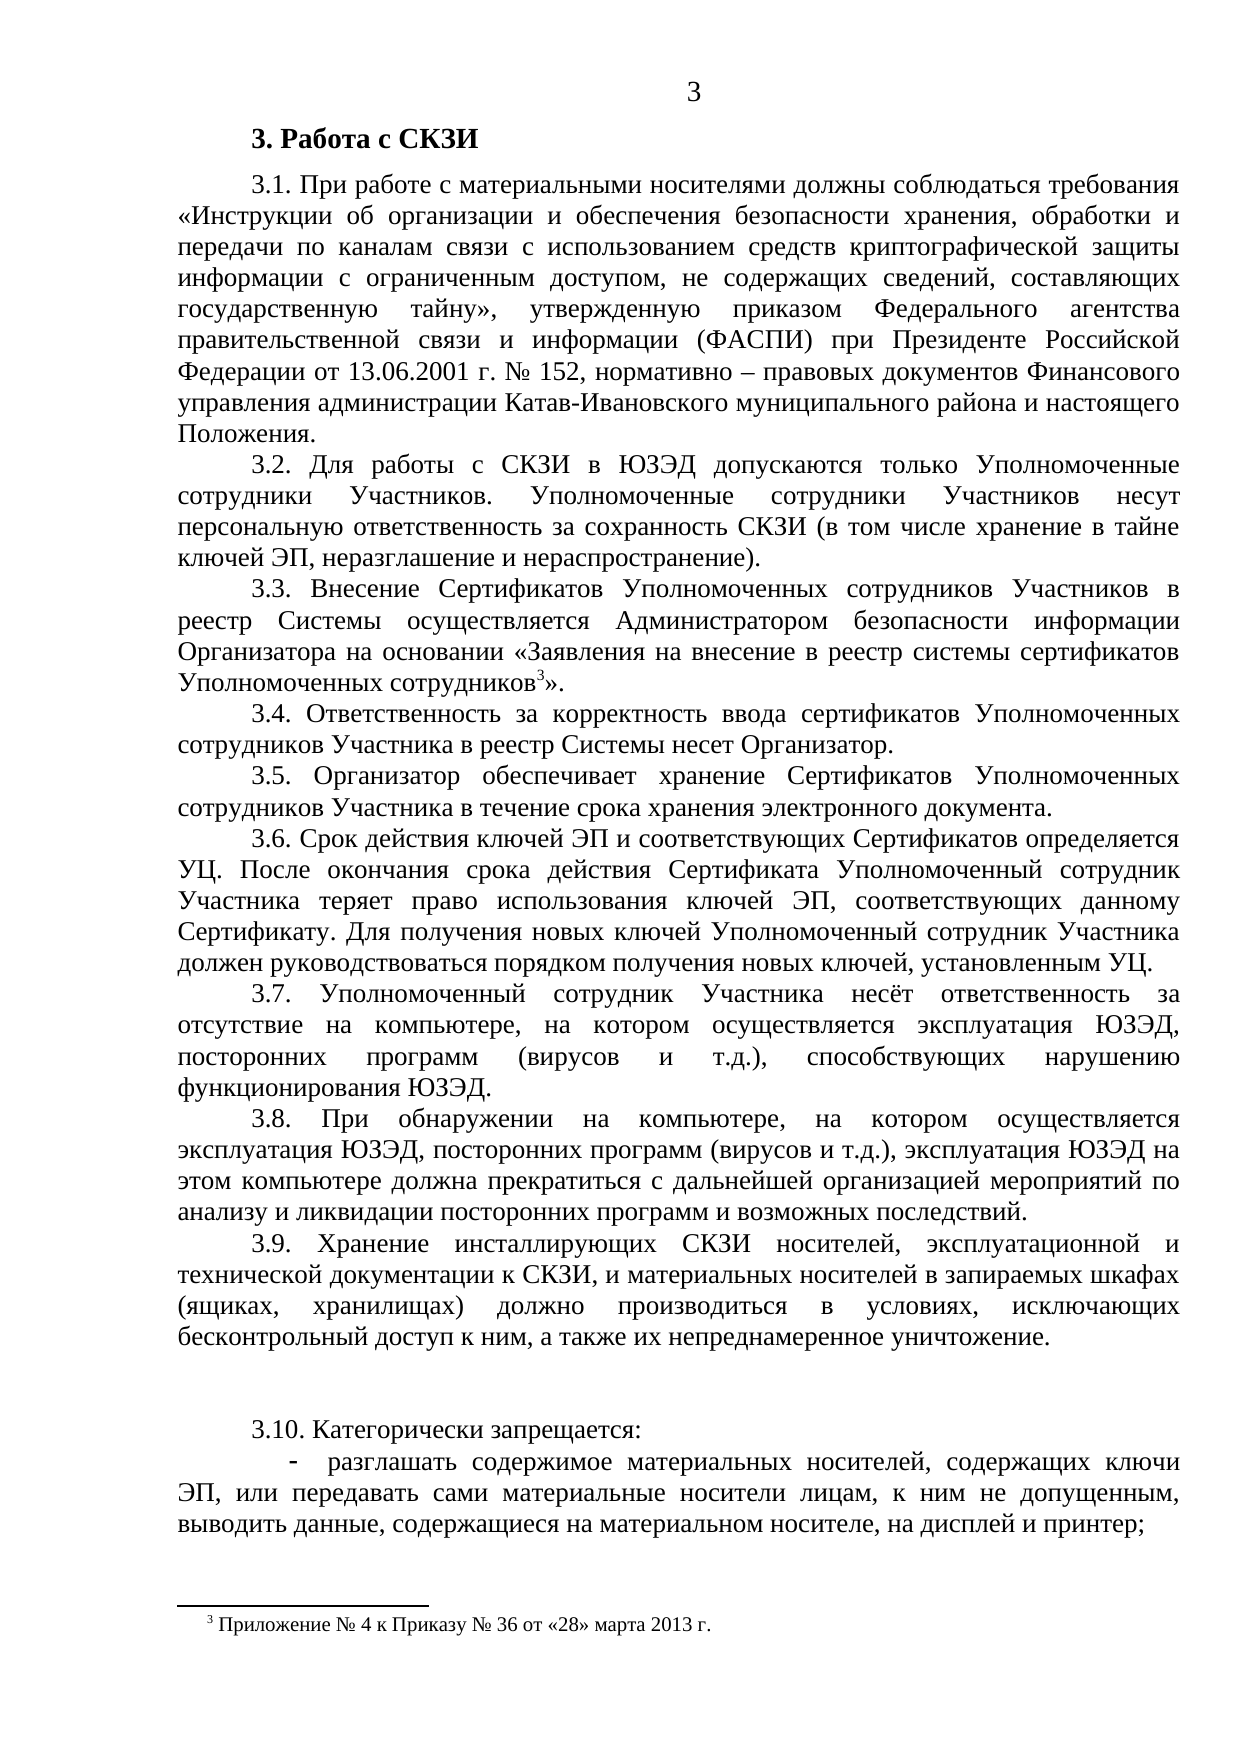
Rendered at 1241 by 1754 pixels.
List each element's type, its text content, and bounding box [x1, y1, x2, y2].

text 3.4. Ответственность за корректность ввода сертификатов Уполномоченных сотрудников Участника в реестр Системы несет Организатор. [177, 697, 1181, 759]
text 3.9. Хранение инсталлирующих СКЗИ носителей, эксплуатационной и технической документации к СКЗИ, и материальных носителей в запираемых шкафах (ящиках, хранилищах) должно производиться в условиях, исключающих бесконтрольный доступ к ним, а также их непреднамеренное уничтожение. [177, 1227, 1181, 1351]
text 3.5. Организатор обеспечивает хранение Сертификатов Уполномоченных сотрудников Участника в течение срока хранения электронного документа. [177, 759, 1181, 822]
text 3.8. При обнаружении на компьютере, на котором осуществляется эксплуатация ЮЗЭД, посторонних программ (вирусов и т.д.), эксплуатация ЮЗЭД на этом компьютере должна прекратиться с дальнейшей организацией мероприятий по анализу и ликвидации посторонних программ и возможных последствий. [177, 1102, 1181, 1227]
text 3.1. При работе с материальными носителями должны соблюдаться требования «Инструкции об организации и обеспечения безопасности хранения, обработки и передачи по каналам связи с использованием средств криптографической защиты информации с ограниченным доступом, не содержащих сведений, составляющих государственную тайну», утвержденную приказом Федерального агентства правительственной связи и информации (ФАСПИ) при Президенте Российской Федерации от 13.06.2001 г. № 152, нормативно – правовых документов Финансового управления администрации Катав-Ивановского муниципального района и настоящего Положения. [177, 168, 1181, 448]
text 3.2. Для работы с СКЗИ в ЮЗЭД допускаются только Уполномоченные сотрудники Участников. Уполномоченные сотрудники Участников несут персональную ответственность за сохранность СКЗИ (в том числе хранение в тайне ключей ЭП, неразглашение и нераспространение). [177, 448, 1181, 573]
text 3.7. Уполномоченный сотрудник Участника несёт ответственность за отсутствие на компьютере, на котором осуществляется эксплуатация ЮЗЭД, посторонних программ (вирусов и т.д.), способствующих нарушению функционирования ЮЗЭД. [177, 977, 1181, 1102]
text 3. Работа с СКЗИ [177, 122, 1181, 155]
text 3.6. Срок действия ключей ЭП и соответствующих Сертификатов определяется УЦ. После окончания срока действия Сертификата Уполномоченный сотрудник Участника теряет право использования ключей ЭП, соответствующих данному Сертификату. Для получения новых ключей Уполномоченный сотрудник Участника должен руководствоваться порядком получения новых ключей, установленным УЦ. [177, 822, 1181, 977]
text 3.10. Категорически запрещается: [177, 1413, 1181, 1445]
list разглашать содержимое материальных носителей, содержащих ключи ЭП, или передавать сами материальные носители лицам, к ним не допущенным, выводить данные, содержащиеся на материальном носителе, на дисплей и принтер; [177, 1445, 1181, 1538]
text 3.3. Внесение Сертификатов Уполномоченных сотрудников Участников в реестр Системы осуществляется Администратором безопасности информации Организатора на основании «Заявления на внесение в реестр системы сертификатов Уполномоченных сотрудников». [177, 573, 1181, 697]
